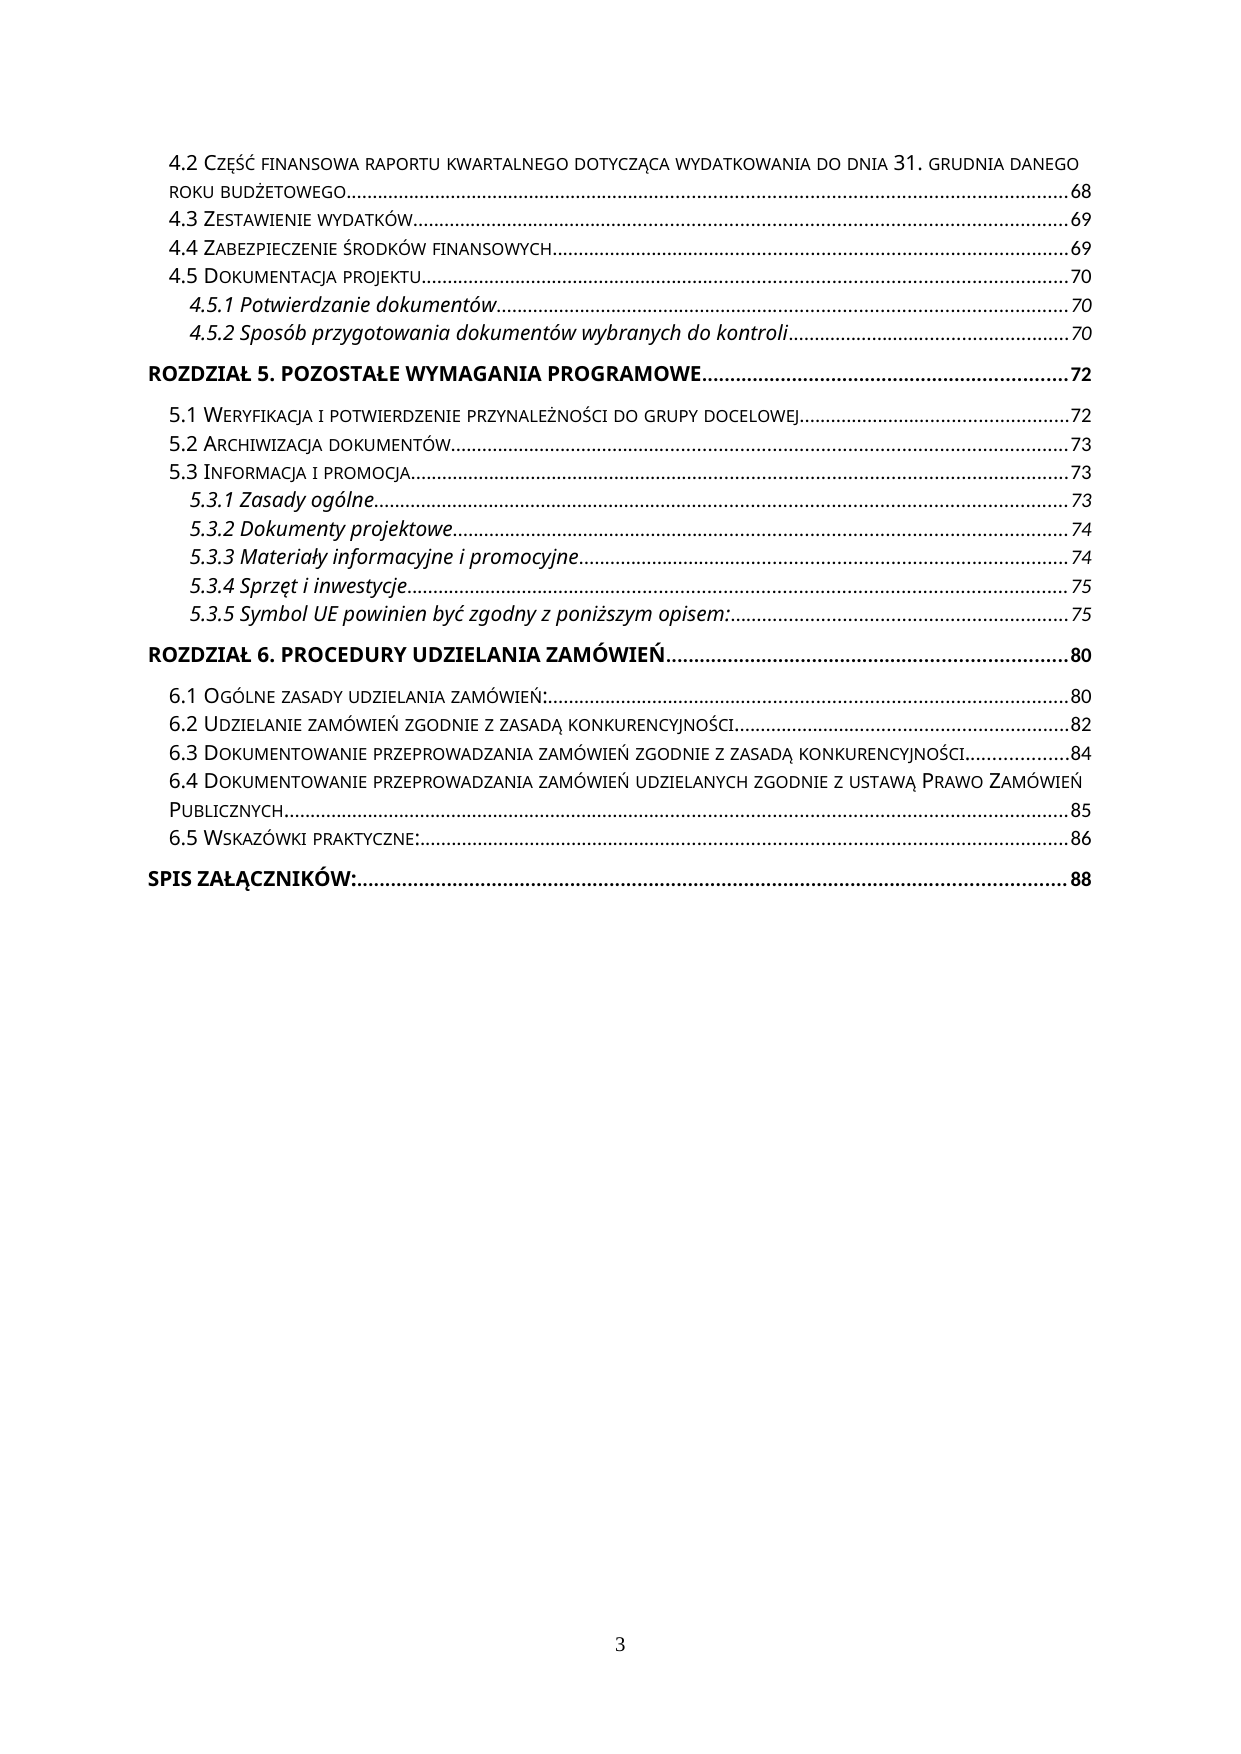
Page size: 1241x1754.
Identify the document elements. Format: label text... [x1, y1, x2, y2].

text 5.1 Weryfikacja i potwierdzenie przynależności do grupy docelowej 72 [168, 400, 1092, 429]
text Rozdział 5. POZOSTAŁE WYMAGANIA PROGRAMOWE 72 [148, 359, 1092, 388]
text 4.5 Dokumentacja projektu 70 [168, 261, 1092, 290]
text 6.2 Udzielanie zamówień zgodnie z zasadą konkurencyjności. 82 [168, 709, 1092, 738]
text 4.5.2 Sposób przygotowania dokumentów wybranych do kontroli 70 [189, 318, 1092, 347]
text 5.3.4 Sprzęt i inwestycje 75 [189, 571, 1092, 599]
text Spis załączników: 88 [148, 864, 1092, 893]
text 5.3.1 Zasady ogólne 73 [189, 486, 1092, 514]
text Rozdział 6. PROCEDURY UDZIELANIA ZAMÓWIEŃ 80 [148, 640, 1092, 669]
text 4.3 Zestawienie wydatków 69 [168, 204, 1092, 233]
text 5.3.5 Symbol UE powinien być zgodny z poniższym opisem: 75 [189, 599, 1092, 628]
text 4.4 Zabezpieczenie środków finansowych 69 [168, 233, 1092, 261]
text 6.3 Dokumentowanie przeprowadzania zamówień zgodnie z zasadą konkurencyjności. 84 [168, 738, 1092, 766]
text 5.2 Archiwizacja dokumentów 73 [168, 429, 1092, 457]
text 4.2 Część finansowa raportu kwartalnego dotycząca wydatkowania do dnia 31. grudnia danego roku budżetowego 68 [168, 148, 1092, 204]
text 6.4 Dokumentowanie przeprowadzania zamówień udzielanych zgodnie z ustawą Prawo Zamówień Publicznych. 85 [168, 766, 1092, 823]
text 6.5 Wskazówki praktyczne: 86 [168, 823, 1092, 852]
text 5.3.3 Materiały informacyjne i promocyjne 74 [189, 542, 1092, 571]
text 5.3 Informacja i promocja 73 [168, 457, 1092, 486]
text 4.5.1 Potwierdzanie dokumentów 70 [189, 290, 1092, 318]
text 6.1 Ogólne zasady udzielania zamówień: 80 [168, 681, 1092, 709]
text 5.3.2 Dokumenty projektowe 74 [189, 514, 1092, 542]
